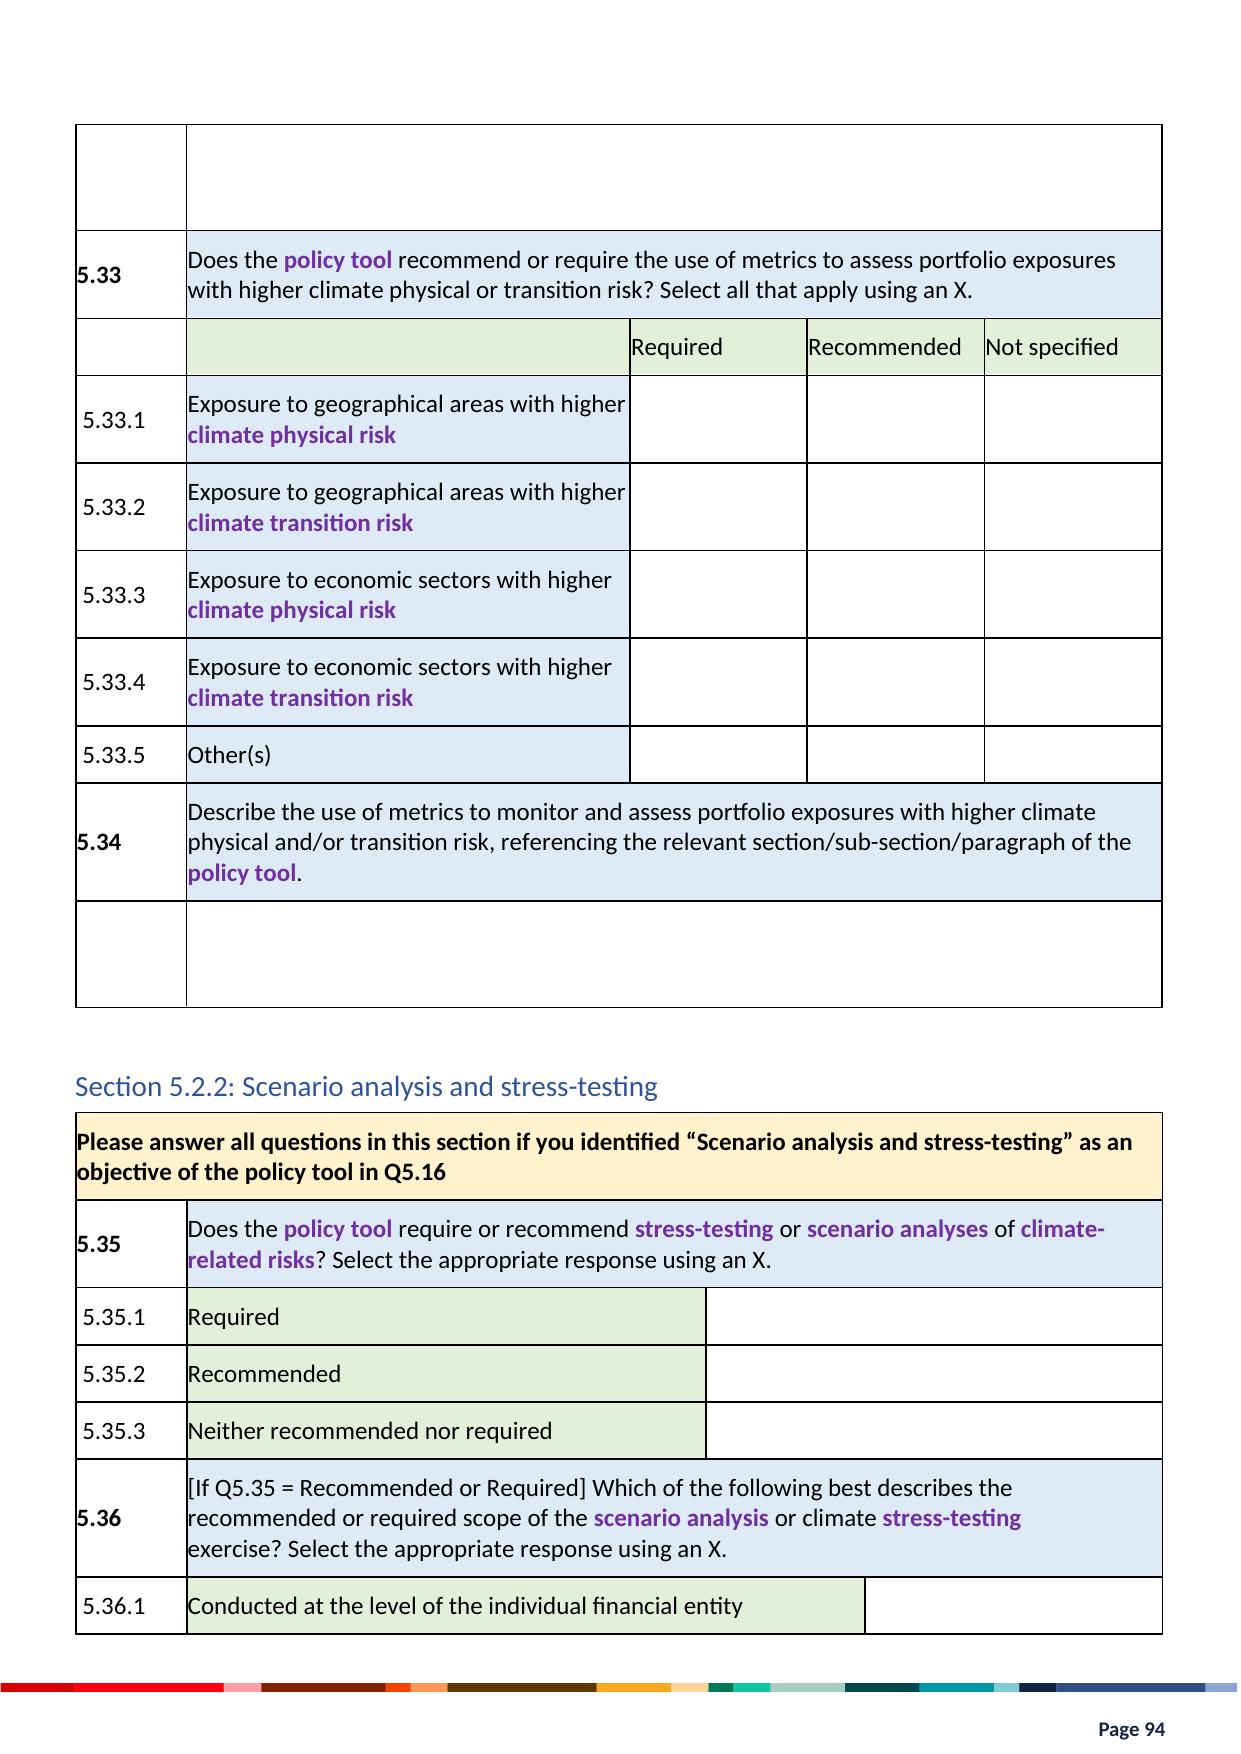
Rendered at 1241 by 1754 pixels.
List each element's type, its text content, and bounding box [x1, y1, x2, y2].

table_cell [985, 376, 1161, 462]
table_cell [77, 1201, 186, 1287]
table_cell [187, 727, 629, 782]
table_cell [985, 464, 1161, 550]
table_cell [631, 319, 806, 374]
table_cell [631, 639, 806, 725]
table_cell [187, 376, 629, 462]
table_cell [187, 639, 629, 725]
picture [0, 1683, 1236, 1692]
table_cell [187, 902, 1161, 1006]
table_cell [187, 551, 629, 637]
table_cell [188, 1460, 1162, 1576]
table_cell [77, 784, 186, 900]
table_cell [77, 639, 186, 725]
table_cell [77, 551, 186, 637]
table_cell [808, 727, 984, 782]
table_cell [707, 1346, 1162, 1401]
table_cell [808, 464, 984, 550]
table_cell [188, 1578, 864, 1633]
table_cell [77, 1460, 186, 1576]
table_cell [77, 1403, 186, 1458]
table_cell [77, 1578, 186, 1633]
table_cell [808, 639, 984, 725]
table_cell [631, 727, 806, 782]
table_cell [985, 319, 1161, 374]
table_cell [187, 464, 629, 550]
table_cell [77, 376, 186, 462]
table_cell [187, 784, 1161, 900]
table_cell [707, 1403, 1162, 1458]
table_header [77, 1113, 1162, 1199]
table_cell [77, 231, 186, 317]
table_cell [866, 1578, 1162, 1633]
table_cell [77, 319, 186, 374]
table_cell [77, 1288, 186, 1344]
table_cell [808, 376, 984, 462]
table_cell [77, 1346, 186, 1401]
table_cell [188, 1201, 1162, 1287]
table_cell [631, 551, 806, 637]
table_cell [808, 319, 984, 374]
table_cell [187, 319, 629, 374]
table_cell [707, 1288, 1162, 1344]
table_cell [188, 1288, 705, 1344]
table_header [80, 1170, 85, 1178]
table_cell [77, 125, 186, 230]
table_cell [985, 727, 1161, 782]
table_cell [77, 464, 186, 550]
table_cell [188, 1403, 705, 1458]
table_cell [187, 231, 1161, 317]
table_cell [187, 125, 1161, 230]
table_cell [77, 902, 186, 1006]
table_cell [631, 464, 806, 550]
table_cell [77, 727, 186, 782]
subtitle Section 5.2.2: Scenario analysis and stress-testing [75, 1068, 1165, 1103]
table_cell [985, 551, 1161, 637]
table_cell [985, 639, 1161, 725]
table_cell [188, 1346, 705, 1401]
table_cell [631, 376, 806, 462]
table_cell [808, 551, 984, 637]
